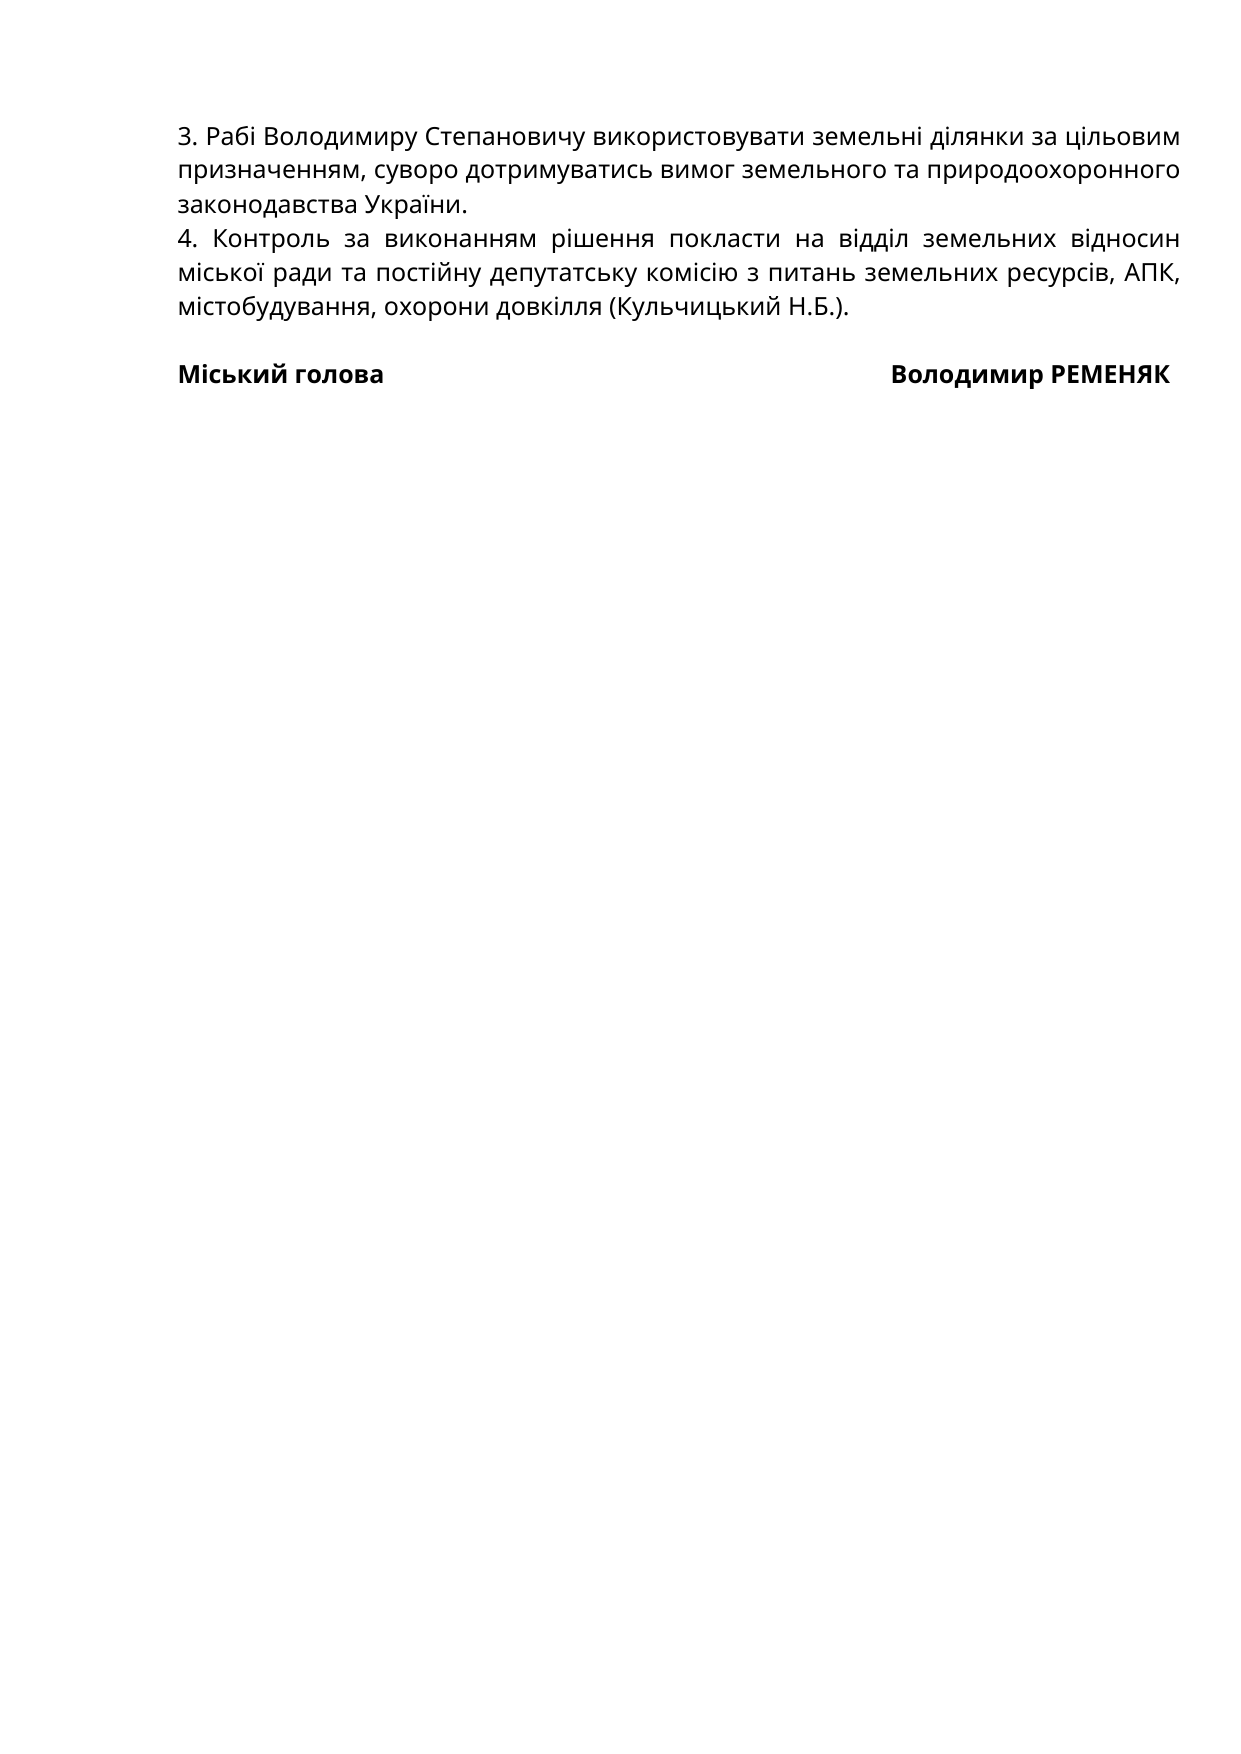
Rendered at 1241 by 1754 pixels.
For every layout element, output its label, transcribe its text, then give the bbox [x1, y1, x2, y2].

text 4. Контроль за виконанням рішення покласти на відділ земельних відносин міської ради та постійну депутатську комісію з питань земельних ресурсів, АПК, містобудування, охорони довкілля (Кульчицький Н.Б.). [177, 220, 1182, 322]
text Міський голова Володимир РЕМЕНЯК [177, 357, 1181, 391]
text 3. Рабі Володимиру Степановичу використовувати земельні ділянки за цільовим призначенням, суворо дотримуватись вимог земельного та природоохоронного законодавства України. [177, 118, 1182, 220]
